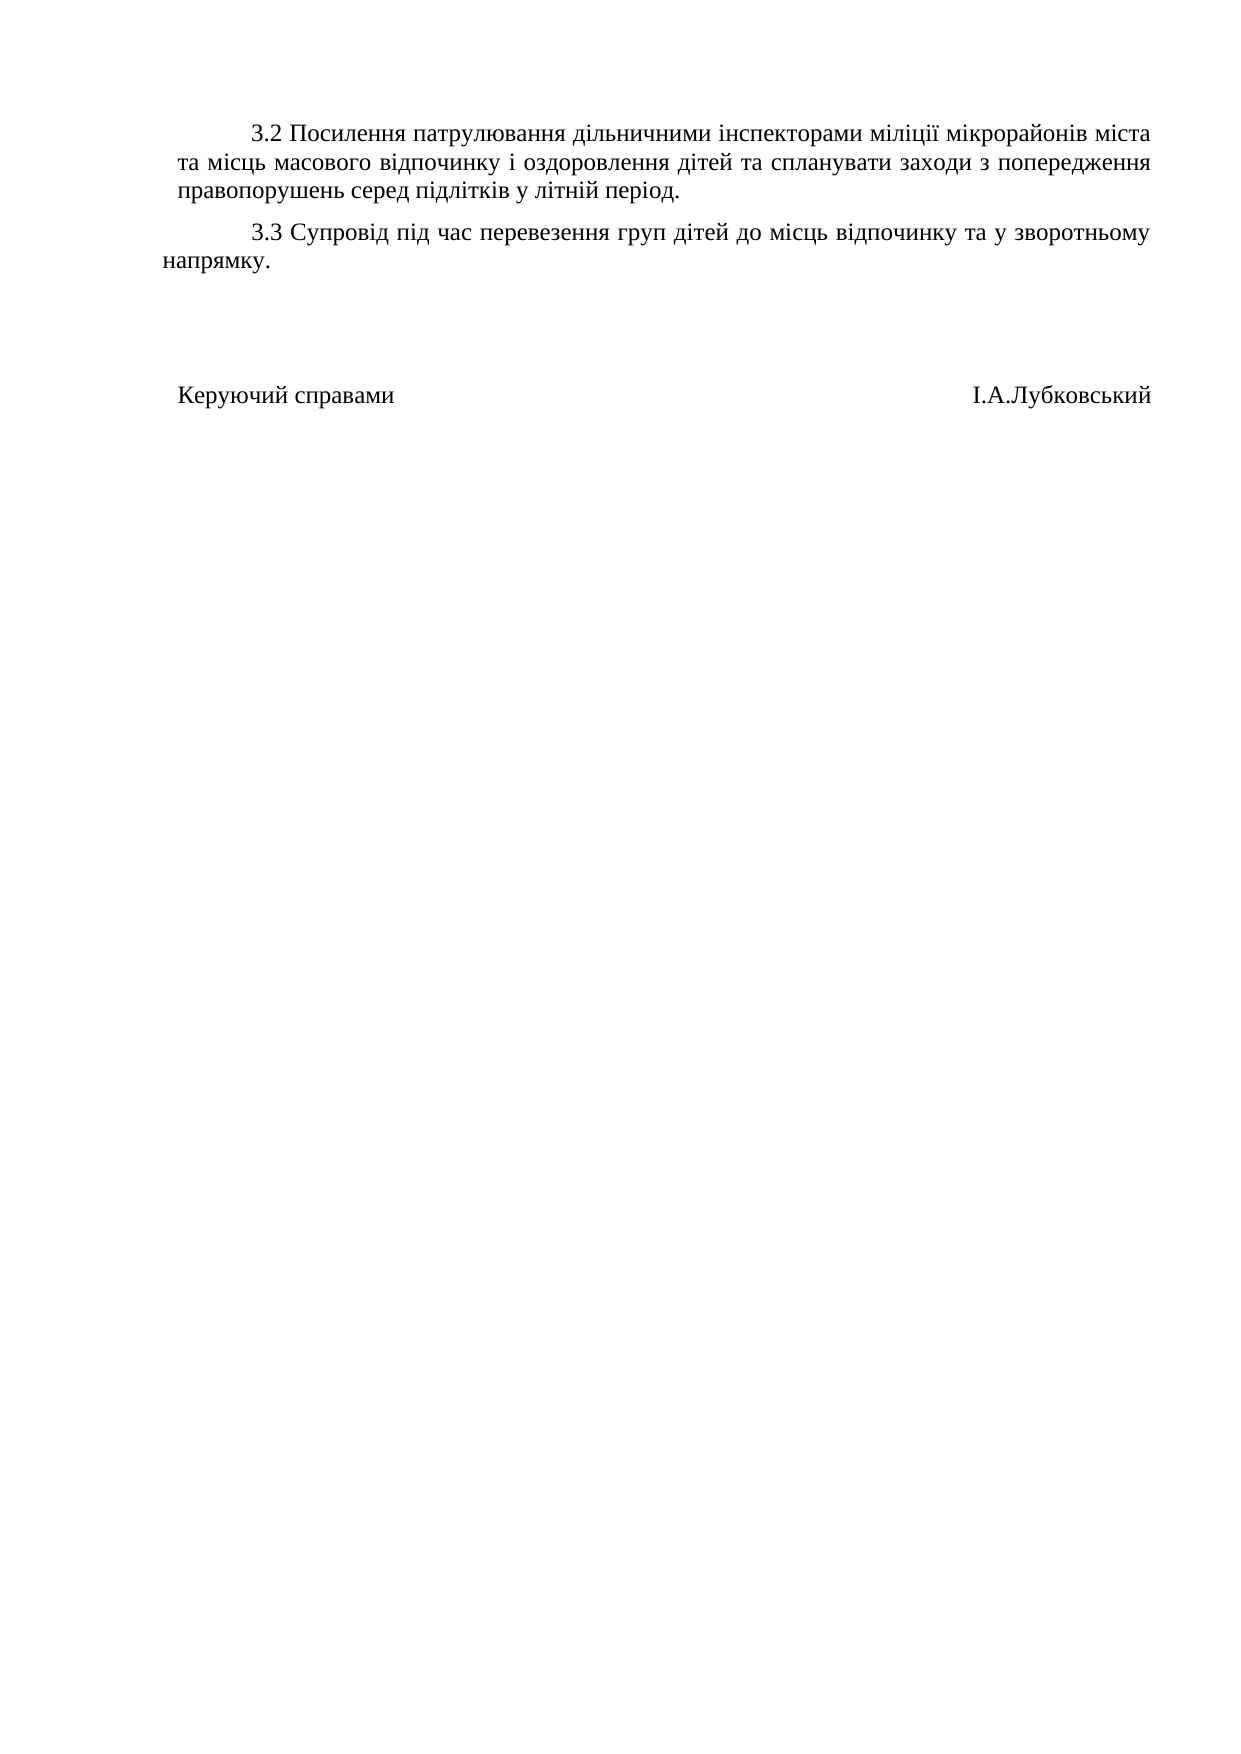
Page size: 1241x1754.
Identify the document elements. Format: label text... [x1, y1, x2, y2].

text 3.2 Посилення патрулювання дільничними інспекторами міліції мікрорайонів міста та місць масового відпочинку і оздоровлення дітей та спланувати заходи з попередження правопорушень серед підлітків у літній період. [177, 118, 1152, 204]
text Керуючий справами І.А.Лубковський [177, 380, 1152, 409]
text 3.3 Супровід під час перевезення груп дітей до місць відпочинку та у зворотньому напрямку. [162, 217, 1152, 274]
